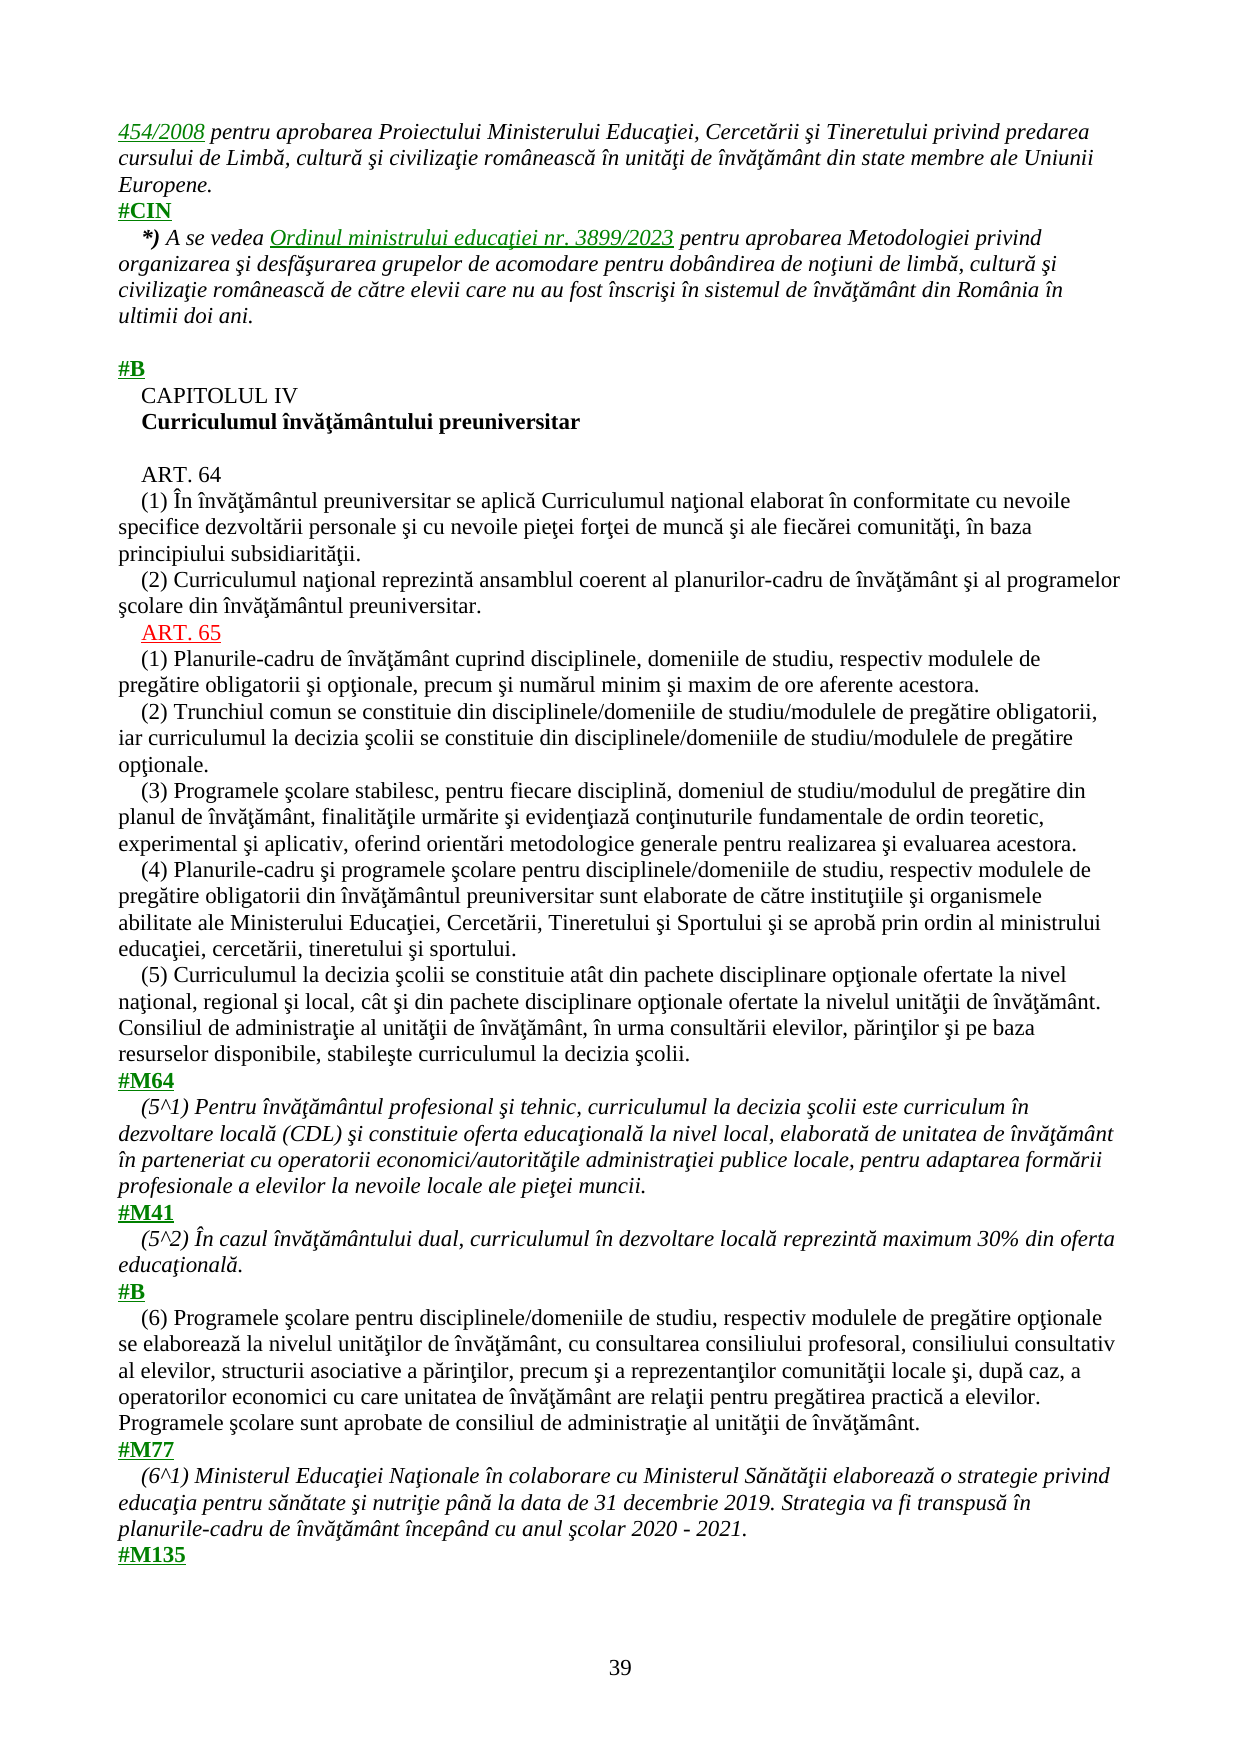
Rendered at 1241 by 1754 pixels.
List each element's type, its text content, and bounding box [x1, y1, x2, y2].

text (5^2) În cazul învăţământului dual, curriculumul în dezvoltare locală reprezintă maximum 30% din oferta educaţională. [118, 1225, 1122, 1278]
text ART. 64 [118, 461, 1122, 487]
text (6) Programele şcolare pentru disciplinele/domeniile de studiu, respectiv modulele de pregătire opţionale se elaborează la nivelul unităţilor de învăţământ, cu consultarea consiliului profesoral, consiliului consultativ al elevilor, structurii asociative a părinţilor, precum şi a reprezentanţilor comunităţii locale şi, după caz, a operatorilor economici cu care unitatea de învăţământ are relaţii pentru pregătirea practică a elevilor. Programele şcolare sunt aprobate de consiliul de administraţie al unităţii de învăţământ. [118, 1304, 1122, 1436]
text #B [118, 355, 1122, 382]
text #B [118, 1278, 1122, 1304]
text CAPITOLUL IV [118, 382, 1122, 408]
text (6^1) Ministerul Educaţiei Naţionale în colaborare cu Ministerul Sănătăţii elaborează o strategie privind educaţia pentru sănătate şi nutriţie până la data de 31 decembrie 2019. Strategia va fi transpusă în planurile-cadru de învăţământ începând cu anul şcolar 2020 - 2021. [118, 1462, 1122, 1541]
text Curriculumul învăţământului preuniversitar [118, 408, 1122, 434]
text (3) Programele şcolare stabilesc, pentru fiecare disciplină, domeniul de studiu/modulul de pregătire din planul de învăţământ, finalităţile urmărite şi evidenţiază conţinuturile fundamentale de ordin teoretic, experimental şi aplicativ, oferind orientări metodologice generale pentru realizarea şi evaluarea acestora. [118, 777, 1122, 856]
text #CIN [118, 197, 1122, 223]
text #M64 [118, 1067, 1122, 1093]
text #M77 [118, 1436, 1122, 1462]
text (1) Planurile-cadru de învăţământ cuprind disciplinele, domeniile de studiu, respectiv modulele de pregătire obligatorii şi opţionale, precum şi numărul minim şi maxim de ore aferente acestora. [118, 645, 1122, 698]
text (1) În învăţământul preuniversitar se aplică Curriculumul naţional elaborat în conformitate cu nevoile specifice dezvoltării personale şi cu nevoile pieţei forţei de muncă şi ale fiecărei comunităţi, în baza principiului subsidiarităţii. [118, 487, 1122, 566]
text (2) Trunchiul comun se constituie din disciplinele/domeniile de studiu/modulele de pregătire obligatorii, iar curriculumul la decizia şcolii se constituie din disciplinele/domeniile de studiu/modulele de pregătire opţionale. [118, 698, 1122, 777]
text (5) Curriculumul la decizia şcolii se constituie atât din pachete disciplinare opţionale ofertate la nivel naţional, regional şi local, cât şi din pachete disciplinare opţionale ofertate la nivelul unităţii de învăţământ. Consiliul de administraţie al unităţii de învăţământ, în urma consultării elevilor, părinţilor şi pe baza resurselor disponibile, stabileşte curriculumul la decizia şcolii. [118, 961, 1122, 1067]
text (4) Planurile-cadru şi programele şcolare pentru disciplinele/domeniile de studiu, respectiv modulele de pregătire obligatorii din învăţământul preuniversitar sunt elaborate de către instituţiile şi organismele abilitate ale Ministerului Educaţiei, Cercetării, Tineretului şi Sportului şi se aprobă prin ordin al ministrului educaţiei, cercetării, tineretului şi sportului. [118, 856, 1122, 961]
text ART. 65 [118, 619, 1122, 645]
text #M41 [118, 1199, 1122, 1225]
text #M135 [118, 1541, 1122, 1568]
text (5^1) Pentru învăţământul profesional şi tehnic, curriculumul la decizia şcolii este curriculum în dezvoltare locală (CDL) şi constituie oferta educaţională la nivel local, elaborată de unitatea de învăţământ în parteneriat cu operatorii economici/autorităţile administraţiei publice locale, pentru adaptarea formării profesionale a elevilor la nevoile locale ale pieţei muncii. [118, 1093, 1122, 1199]
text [118, 118, 1122, 197]
text *) A se vedea Ordinul ministrului educaţiei nr. 3899/2023 pentru aprobarea Metodologiei privind organizarea şi desfăşurarea grupelor de acomodare pentru dobândirea de noţiuni de limbă, cultură şi civilizaţie românească de către elevii care nu au fost înscrişi în sistemul de învăţământ din România în ultimii doi ani. [118, 223, 1122, 329]
text (2) Curriculumul naţional reprezintă ansamblul coerent al planurilor-cadru de învăţământ şi al programelor şcolare din învăţământul preuniversitar. [118, 566, 1122, 619]
